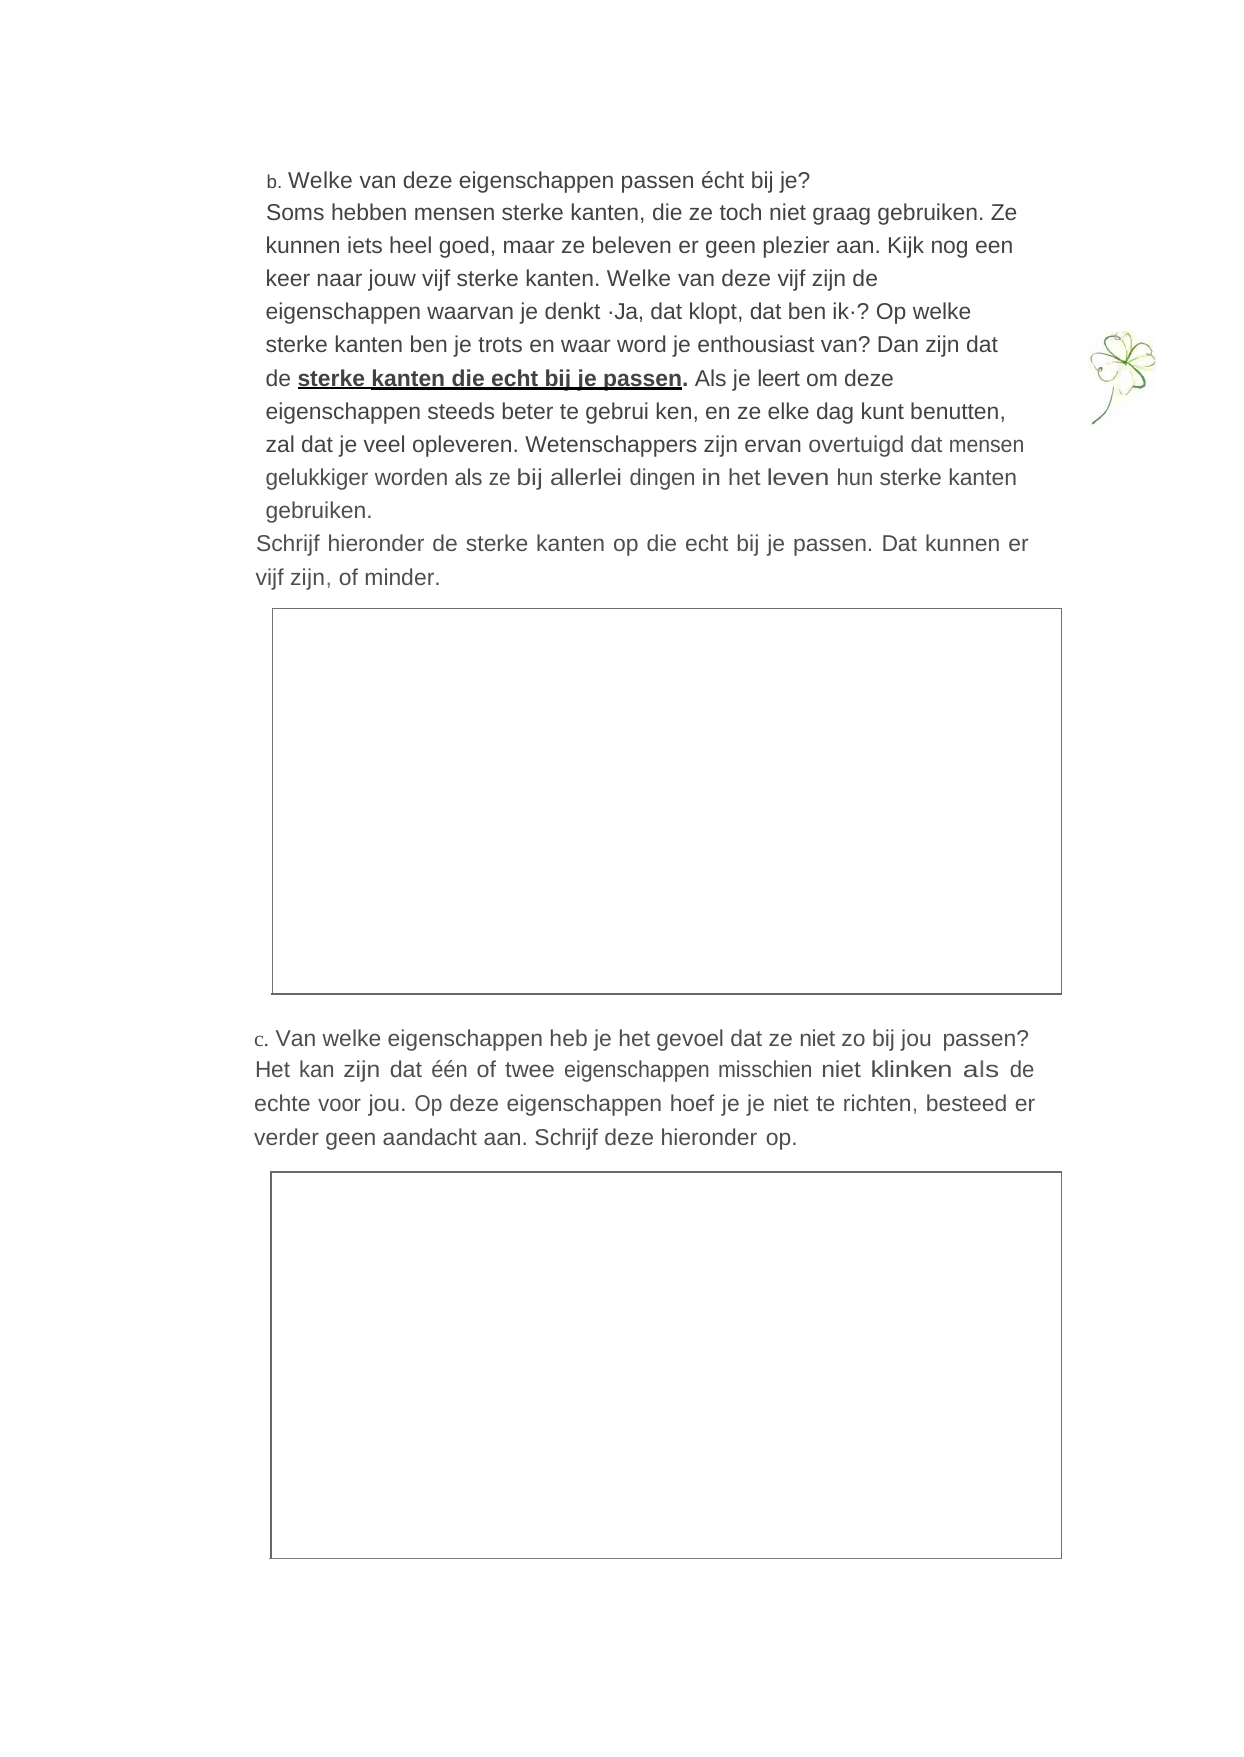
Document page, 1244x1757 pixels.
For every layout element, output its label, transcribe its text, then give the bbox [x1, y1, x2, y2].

text Soms hebben mensen sterke kanten, die ze toch niet graag gebruiken. Ze kunnen iets heel goed, maar ze beleven er geen plezier aan. Kijk nog een keer naar jouw vijf sterke kanten. Welke van deze vijf zijn de eigenschappen waarvan je denkt ·Ja, dat klopt, dat ben ik·? Op welke sterke kanten ben je trots en waar word je enthousiast van? Dan zijn dat de sterke kanten die echt bij je passen. Als je leert om deze eigenschappen steeds beter te gebrui­ ken, en ze elke dag kunt benutten, zal dat je veel opleveren. Wetenschappers zijn ervan overtuigd dat mensen gelukkiger worden als ze bij allerlei dingen in het leven hun sterke kanten gebruiken. [265, 199, 1024, 523]
text Schrijf hieronder de sterke kanten op die echt bij je passen. Dat kunnen er vijf zijn, of minder. [255, 530, 1030, 590]
picture [1088, 331, 1157, 426]
list Van welke eigenschappen heb je het gevoel dat ze niet zo bij jou passen? [254, 1025, 1154, 1051]
text Het kan zijn dat één of twee eigenschappen misschien niet klinken als de echte voor jou. Op deze eigenschappen hoef je je niet te richten, besteed er verder geen aandacht aan. Schrijf deze hieronder op. [254, 1056, 1035, 1150]
list Welke van deze eigenschappen passen écht bij je? [266, 167, 1154, 193]
